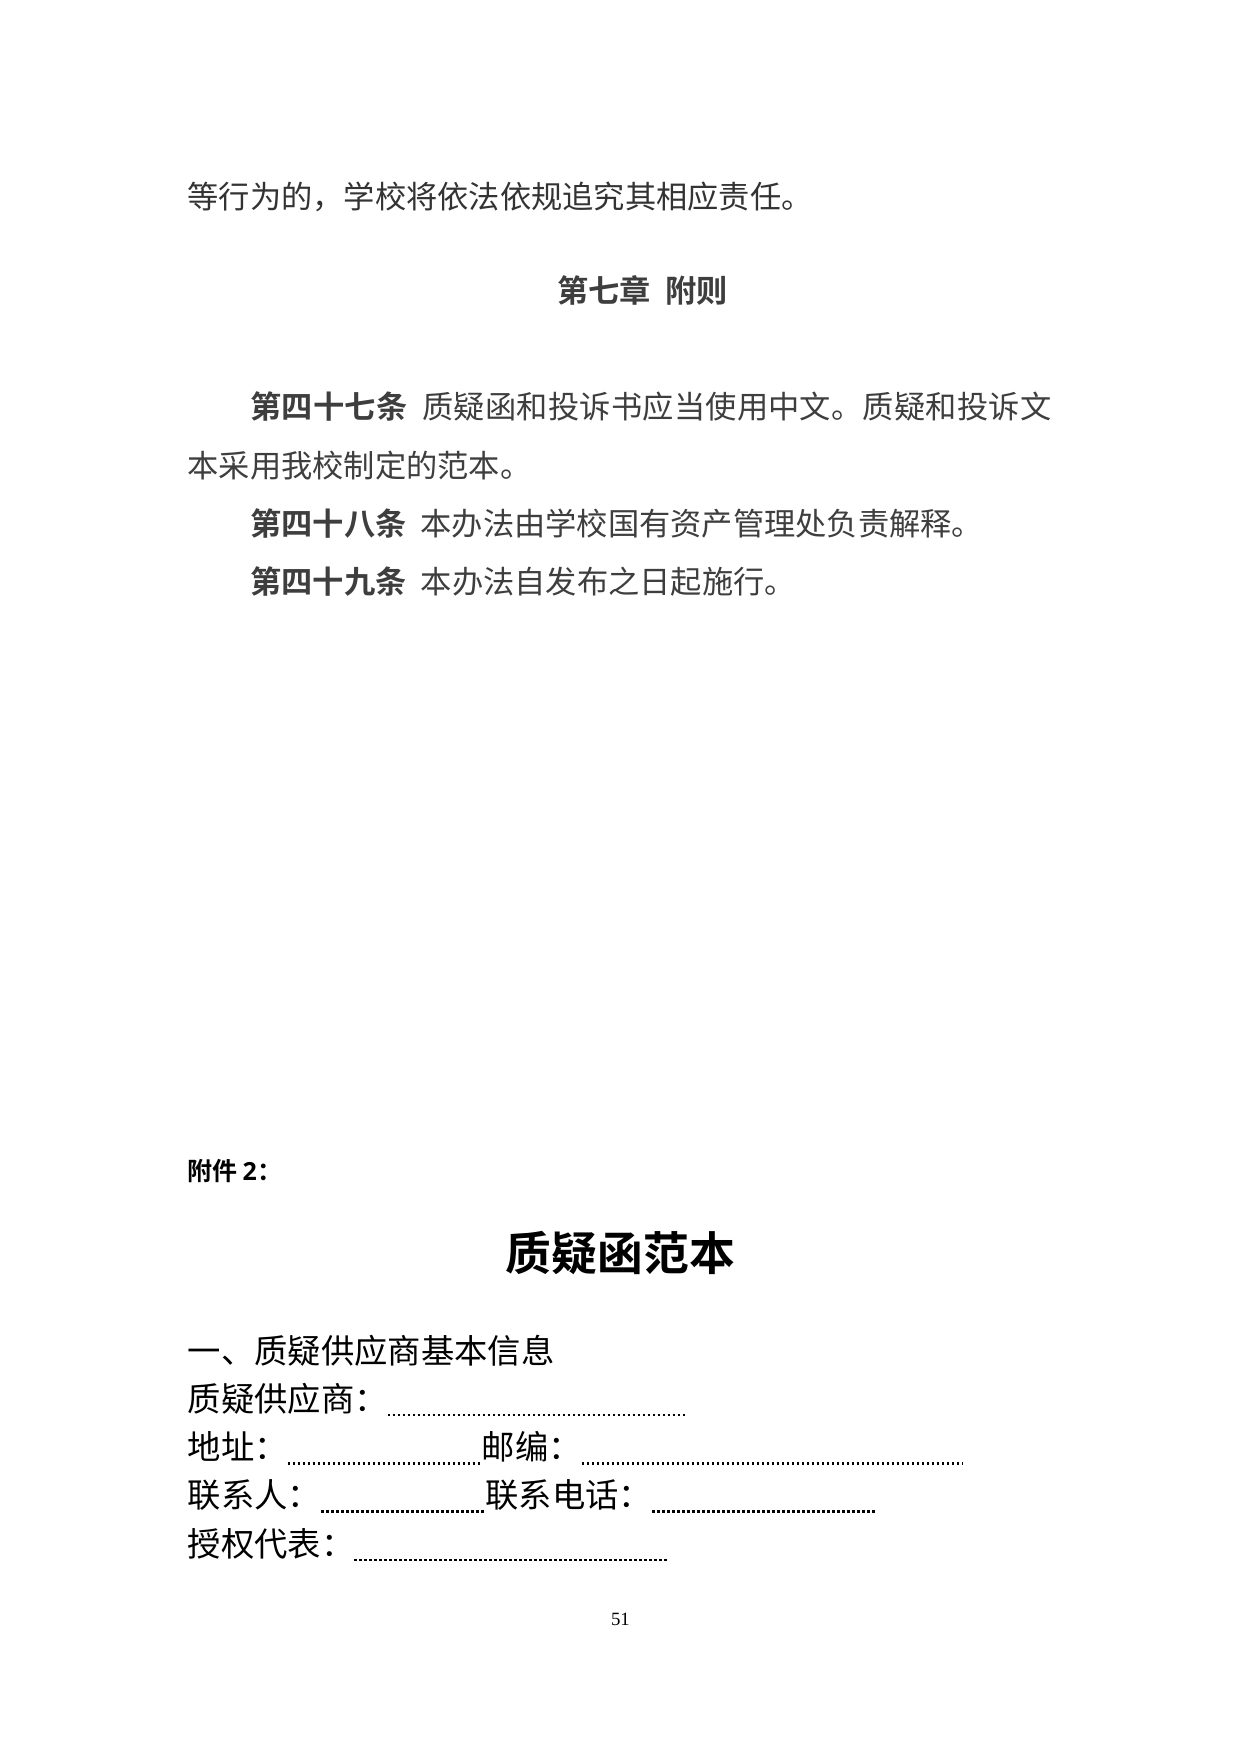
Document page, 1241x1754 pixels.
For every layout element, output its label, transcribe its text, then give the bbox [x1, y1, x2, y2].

text 第四十九条 本办法自发布之日起施行。 [187, 547, 1053, 605]
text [187, 162, 1053, 227]
text 地址： 邮编： [187, 1421, 1053, 1469]
text 质疑供应商： [187, 1373, 1053, 1421]
text 一、质疑供应商基本信息 [187, 1324, 1053, 1373]
text 授权代表： [187, 1517, 1053, 1566]
text 第四十八条 本办法由学校国有资产管理处负责解释。 [187, 489, 1053, 547]
text 质疑函范本 [187, 1202, 1053, 1299]
text 附件2： [187, 1137, 1053, 1202]
text 第四十七条 质疑函和投诉书应当使用中文。质疑和投诉文本采用我校制定的范本。 [187, 372, 1053, 489]
text 联系人： 联系电话： [187, 1469, 1053, 1517]
text 第七章 附则 [187, 255, 1053, 314]
